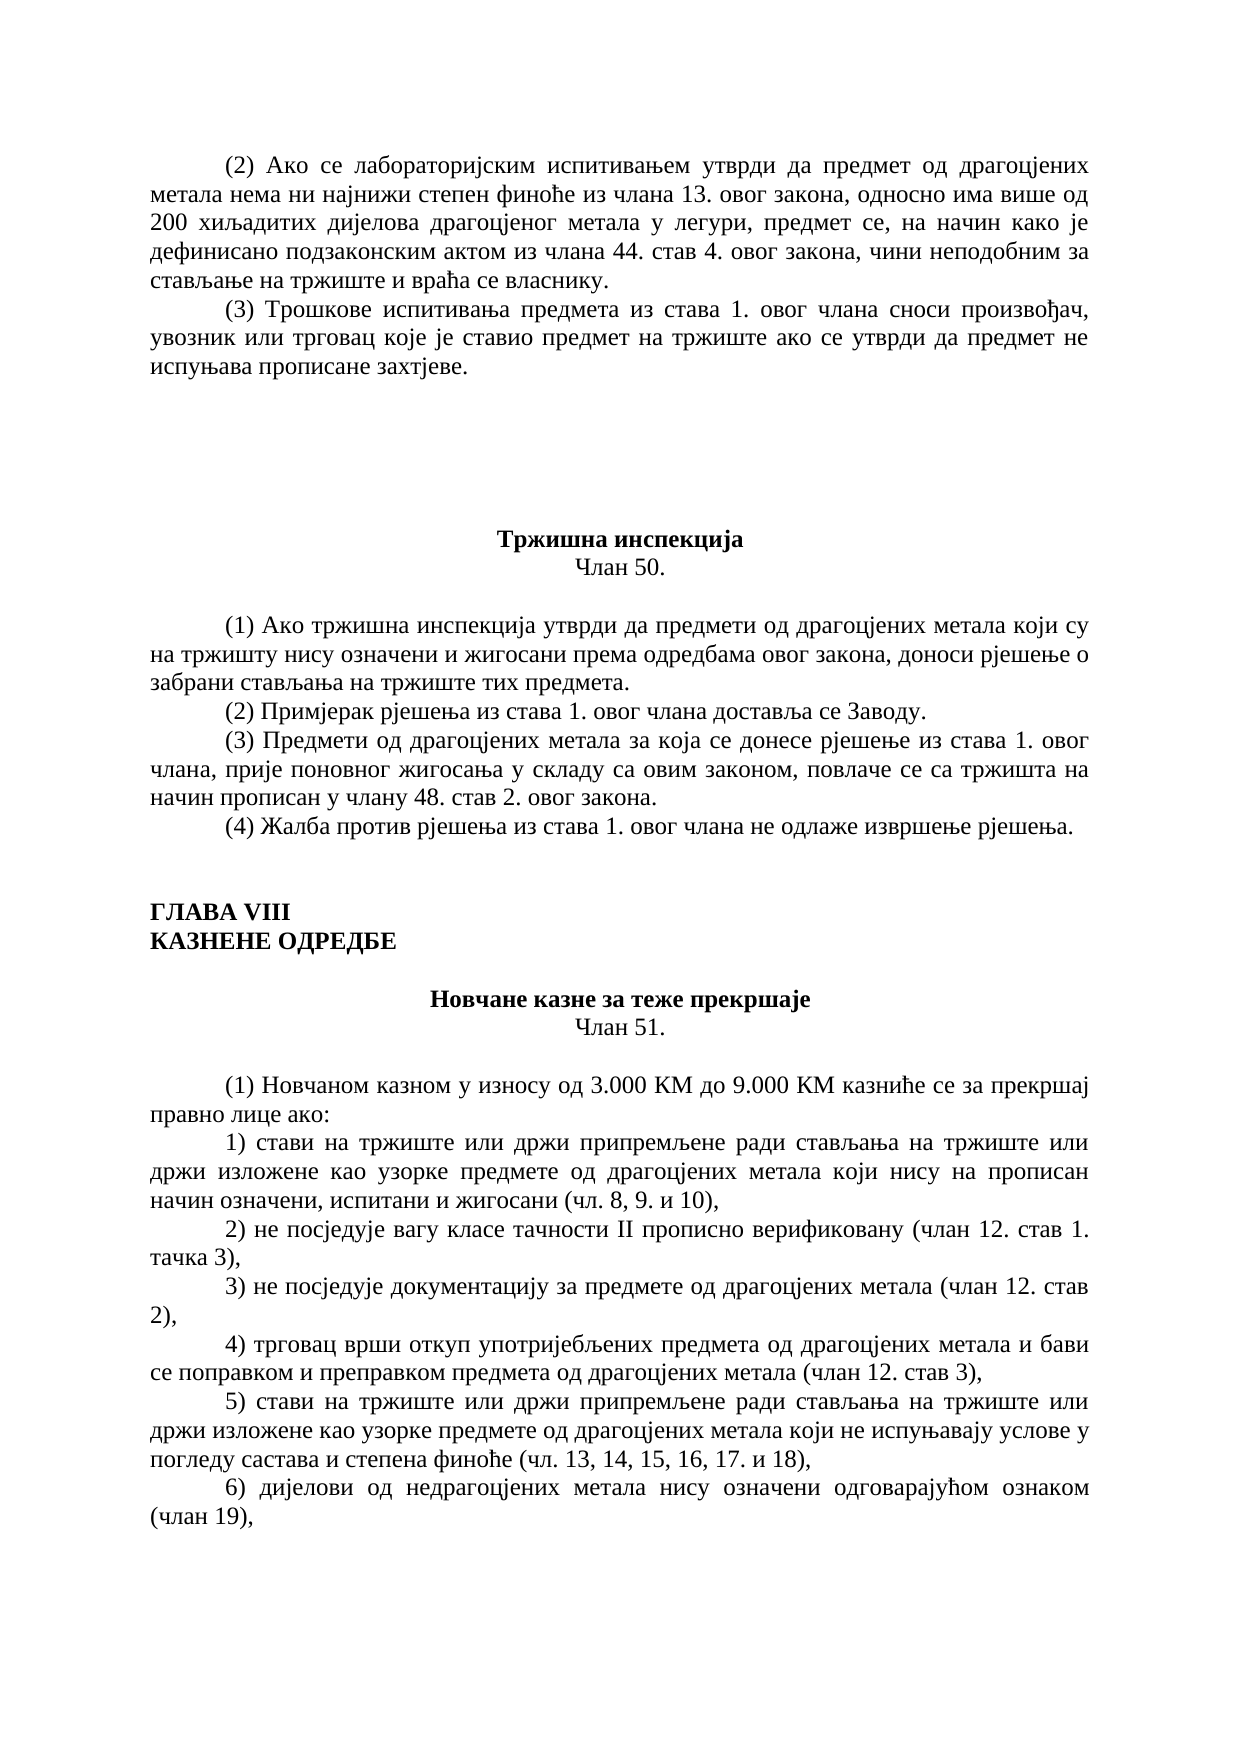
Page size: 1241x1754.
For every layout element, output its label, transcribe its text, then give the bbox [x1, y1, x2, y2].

text Тржишна инспекција [150, 524, 1090, 552]
text (2) Примјерак рјешења из става 1. овог члана доставља се Заводу. [150, 696, 1090, 725]
text (2) Ако се лабораторијским испитивањем утврди да предмет од драгоцјених метала нема ни најнижи степен финоће из члана 13. овог закона, односно има више од 200 хиљадитих дијелова драгоцјеног метала у легури, предмет се, на начин како је дефинисано подзаконским актом из члана 44. став 4. овог закона, чини неподобним за стављање на тржиште и враћа се власнику. [150, 150, 1090, 294]
text (1) Новчаном казном у износу од 3.000 КМ до 9.000 КМ казниће се за прекршај правно лице ако: [150, 1070, 1090, 1127]
text 2) не посједује вагу класе тачности II прописно верификовану (члан 12. став 1. тачка 3), [150, 1214, 1090, 1271]
text 6) дијелови од недрагоцјених метала нису означени одговарајућом ознаком (члан 19), [150, 1472, 1090, 1530]
text Члан 51. [150, 1012, 1090, 1041]
text 1) стави на тржиште или држи припремљене ради стављања на тржиште или држи изложене као узорке предмете од драгоцјених метала који нису на прописан начин означени, испитани и жигосани (чл. 8, 9. и 10), [150, 1127, 1090, 1214]
text КАЗНЕНЕ ОДРЕДБЕ [150, 926, 1090, 955]
text (3) Трошкове испитивања предмета из става 1. овог члана сноси произвођач, увозник или трговац које је ставио предмет на тржиште ако се утврди да предмет не испуњава прописане захтјеве. [150, 294, 1090, 380]
text Новчане казне за теже прекршаје [150, 984, 1090, 1012]
text ГЛАВА VIII [150, 897, 1090, 926]
text (3) Предмети од драгоцјених метала за која се донесе рјешење из става 1. овог члана, прије поновног жигосања у складу са овим законом, повлаче се са тржишта на начин прописан у члану 48. став 2. овог закона. [150, 725, 1090, 811]
text 3) не посједује документацију за предмете од драгоцјених метала (члан 12. став 2), [150, 1271, 1090, 1329]
text 5) стави на тржиште или држи припремљене ради стављања на тржиште или држи изложене као узорке предмете од драгоцјених метала који не испуњавају услове у погледу састава и степена финоће (чл. 13, 14, 15, 16, 17. и 18), [150, 1386, 1090, 1472]
text (4) Жалба против рјешења из става 1. овог члана не одлаже извршење рјешења. [150, 811, 1090, 840]
text 4) трговац врши откуп употријебљених предмета од драгоцјених метала и бави се поправком и преправком предмета од драгоцјених метала (члан 12. став 3), [150, 1329, 1090, 1386]
text (1) Ако тржишна инспекција утврди да предмети од драгоцјених метала који су на тржишту нису означени и жигосани према одредбама овог закона, доноси рјешење о забрани стављања на тржиште тих предмета. [150, 610, 1090, 696]
text Члан 50. [150, 552, 1090, 581]
